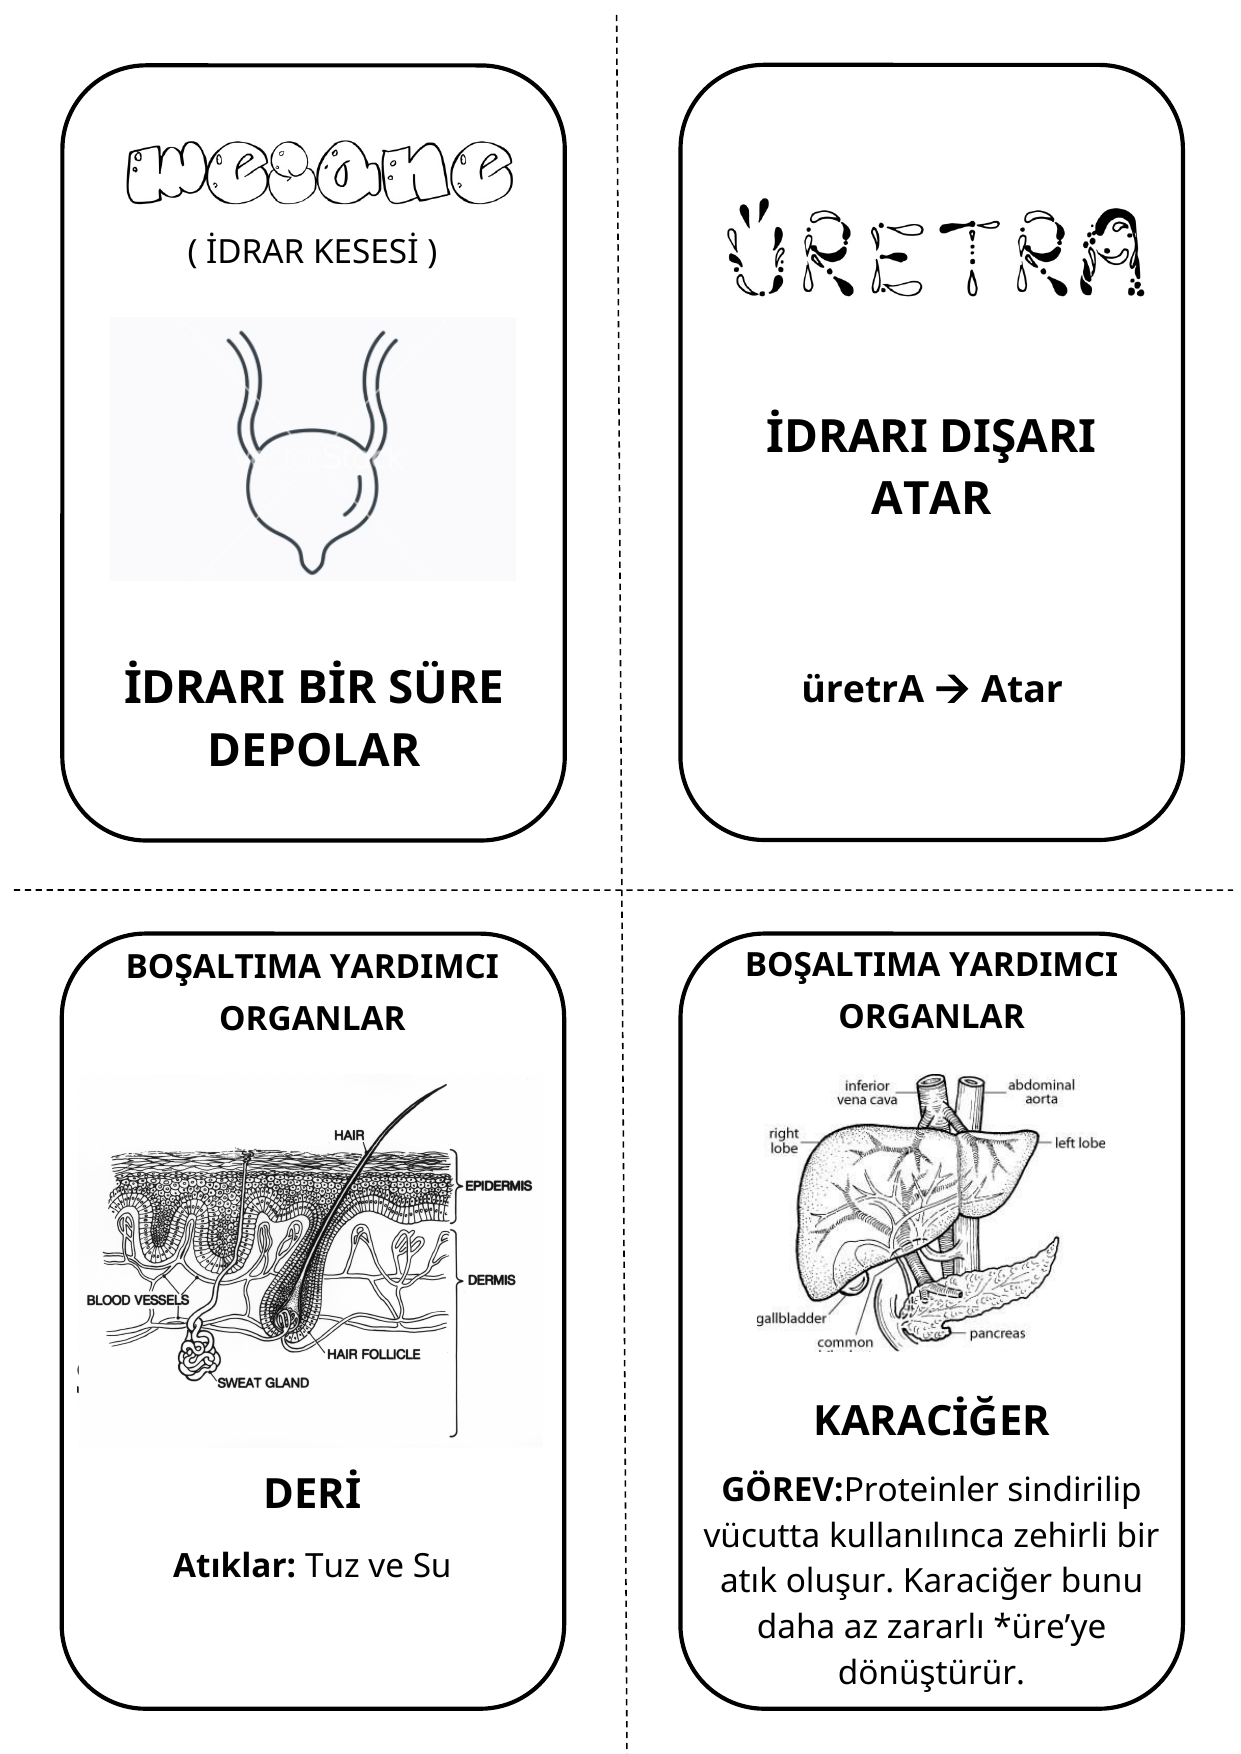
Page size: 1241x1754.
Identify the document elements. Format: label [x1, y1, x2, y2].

picture [109, 131, 530, 221]
picture [109, 317, 516, 581]
picture [78, 1074, 543, 1448]
picture [695, 193, 1176, 313]
picture [756, 1074, 1106, 1352]
